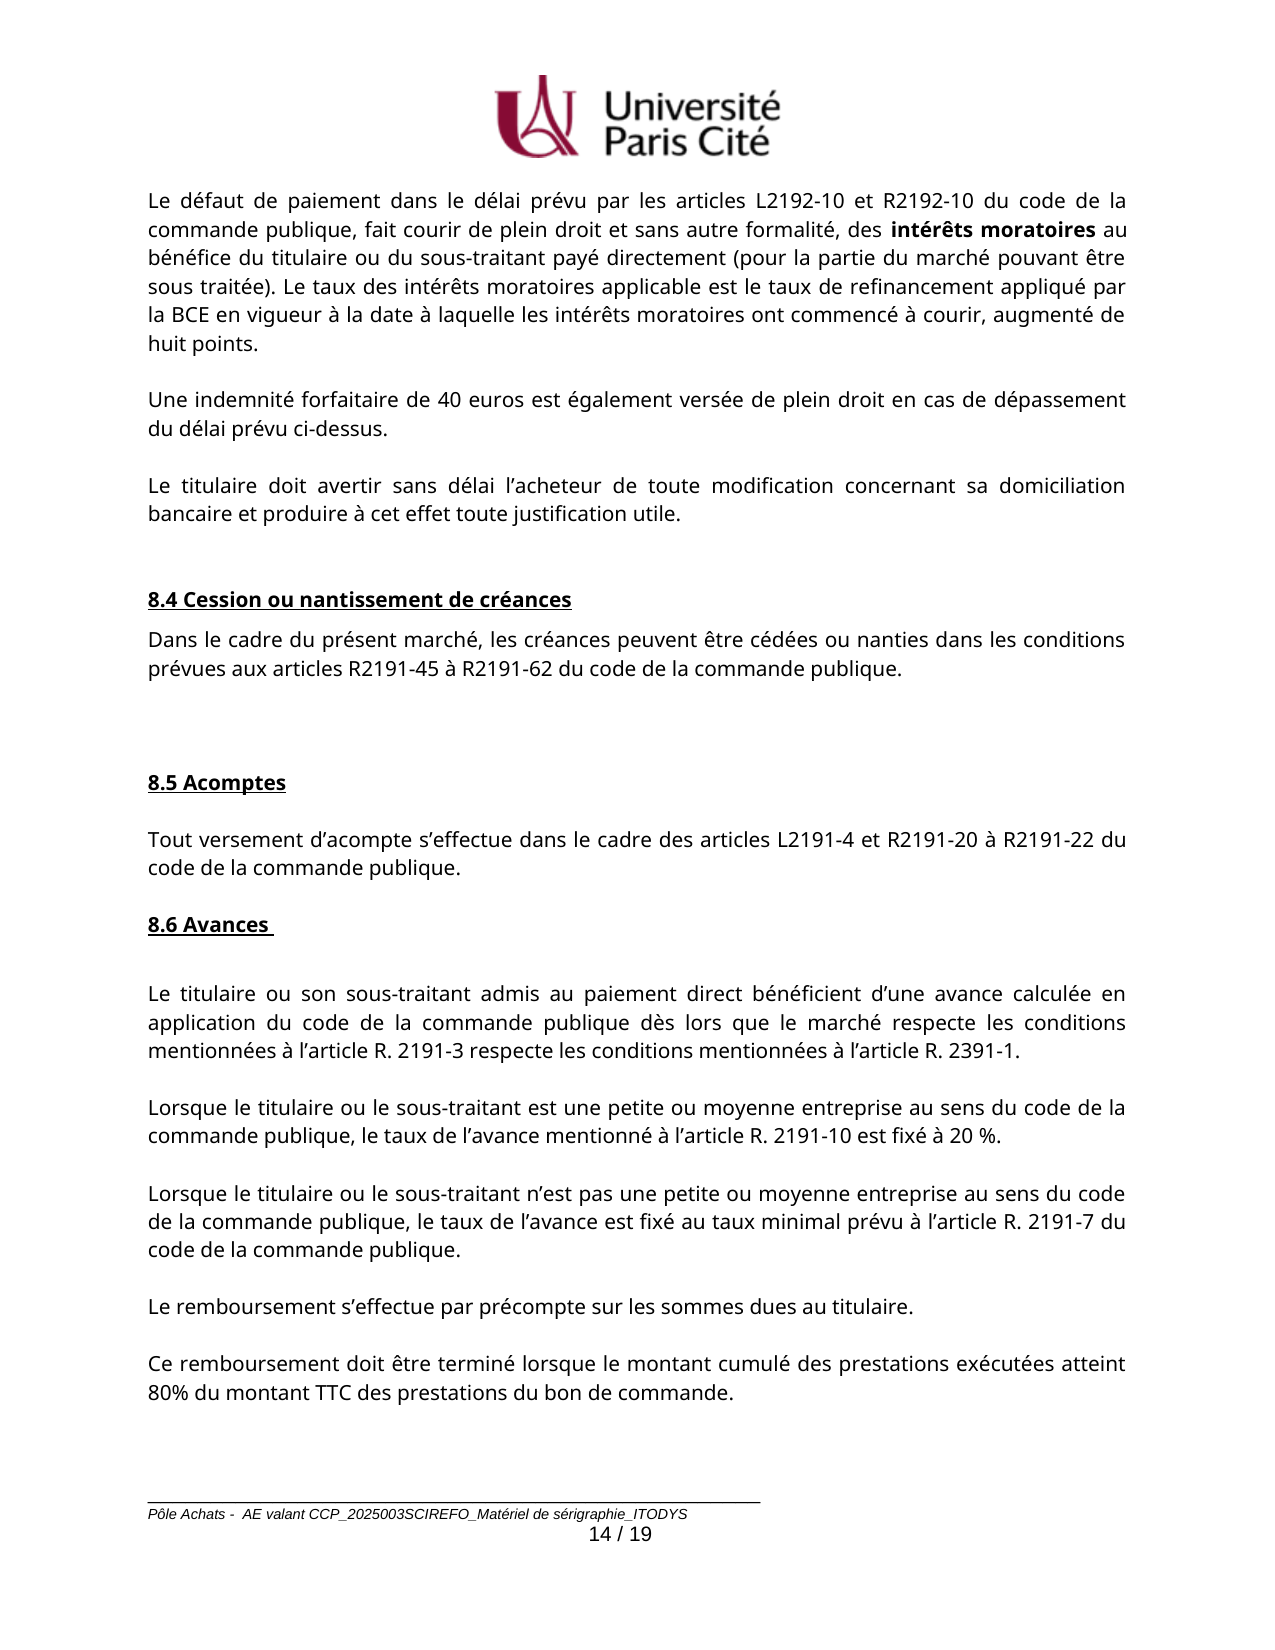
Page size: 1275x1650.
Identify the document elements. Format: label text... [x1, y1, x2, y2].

text 8.5 Acomptes [148, 768, 1127, 796]
text Le défaut de paiement dans le délai prévu par les articles L2192-10 et R2192-10 du code de la commande publique, fait courir de plein droit et sans autre formalité, des intérêts moratoires au bénéfice du titulaire ou du sous-traitant payé directement (pour la partie du marché pouvant être sous traitée). Le taux des intérêts moratoires applicable est le taux de refinancement appliqué par la BCE en vigueur à la date à laquelle les intérêts moratoires ont commencé à courir, augmenté de huit points. [148, 187, 1127, 357]
text Tout versement d’acompte s’effectue dans le cadre des articles L2191-4 et R2191-20 à R2191-22 du code de la commande publique. [148, 825, 1127, 882]
text Le titulaire ou son sous-traitant admis au paiement direct bénéficient d’une avance calculée en application du code de la commande publique dès lors que le marché respecte les conditions mentionnées à l’article R. 2191-3 respecte les conditions mentionnées à l’article R. 2391-1. [148, 979, 1127, 1065]
text Le titulaire doit avertir sans délai l’acheteur de toute modification concernant sa domiciliation bancaire et produire à cet effet toute justification utile. [148, 471, 1127, 528]
text 8.6 Avances [148, 910, 1127, 938]
picture [494, 75, 781, 158]
text Dans le cadre du présent marché, les créances peuvent être cédées ou nanties dans les conditions prévues aux articles R2191-45 à R2191-62 du code de la commande publique. [148, 626, 1127, 682]
text Le remboursement s’effectue par précompte sur les sommes dues au titulaire. [148, 1292, 1127, 1321]
text Lorsque le titulaire ou le sous-traitant n’est pas une petite ou moyenne entreprise au sens du code de la commande publique, le taux de l’avance est fixé au taux minimal prévu à l’article R. 2191-7 du code de la commande publique. [148, 1179, 1127, 1264]
text 8.4 Cession ou nantissement de créances [148, 585, 1127, 613]
text Ce remboursement doit être terminé lorsque le montant cumulé des prestations exécutées atteint 80% du montant TTC des prestations du bon de commande. [148, 1349, 1127, 1406]
text Lorsque le titulaire ou le sous-traitant est une petite ou moyenne entreprise au sens du code de la commande publique, le taux de l’avance mentionné à l’article R. 2191-10 est fixé à 20 %. [148, 1093, 1127, 1150]
text Une indemnité forfaitaire de 40 euros est également versée de plein droit en cas de dépassement du délai prévu ci-dessus. [148, 386, 1127, 442]
